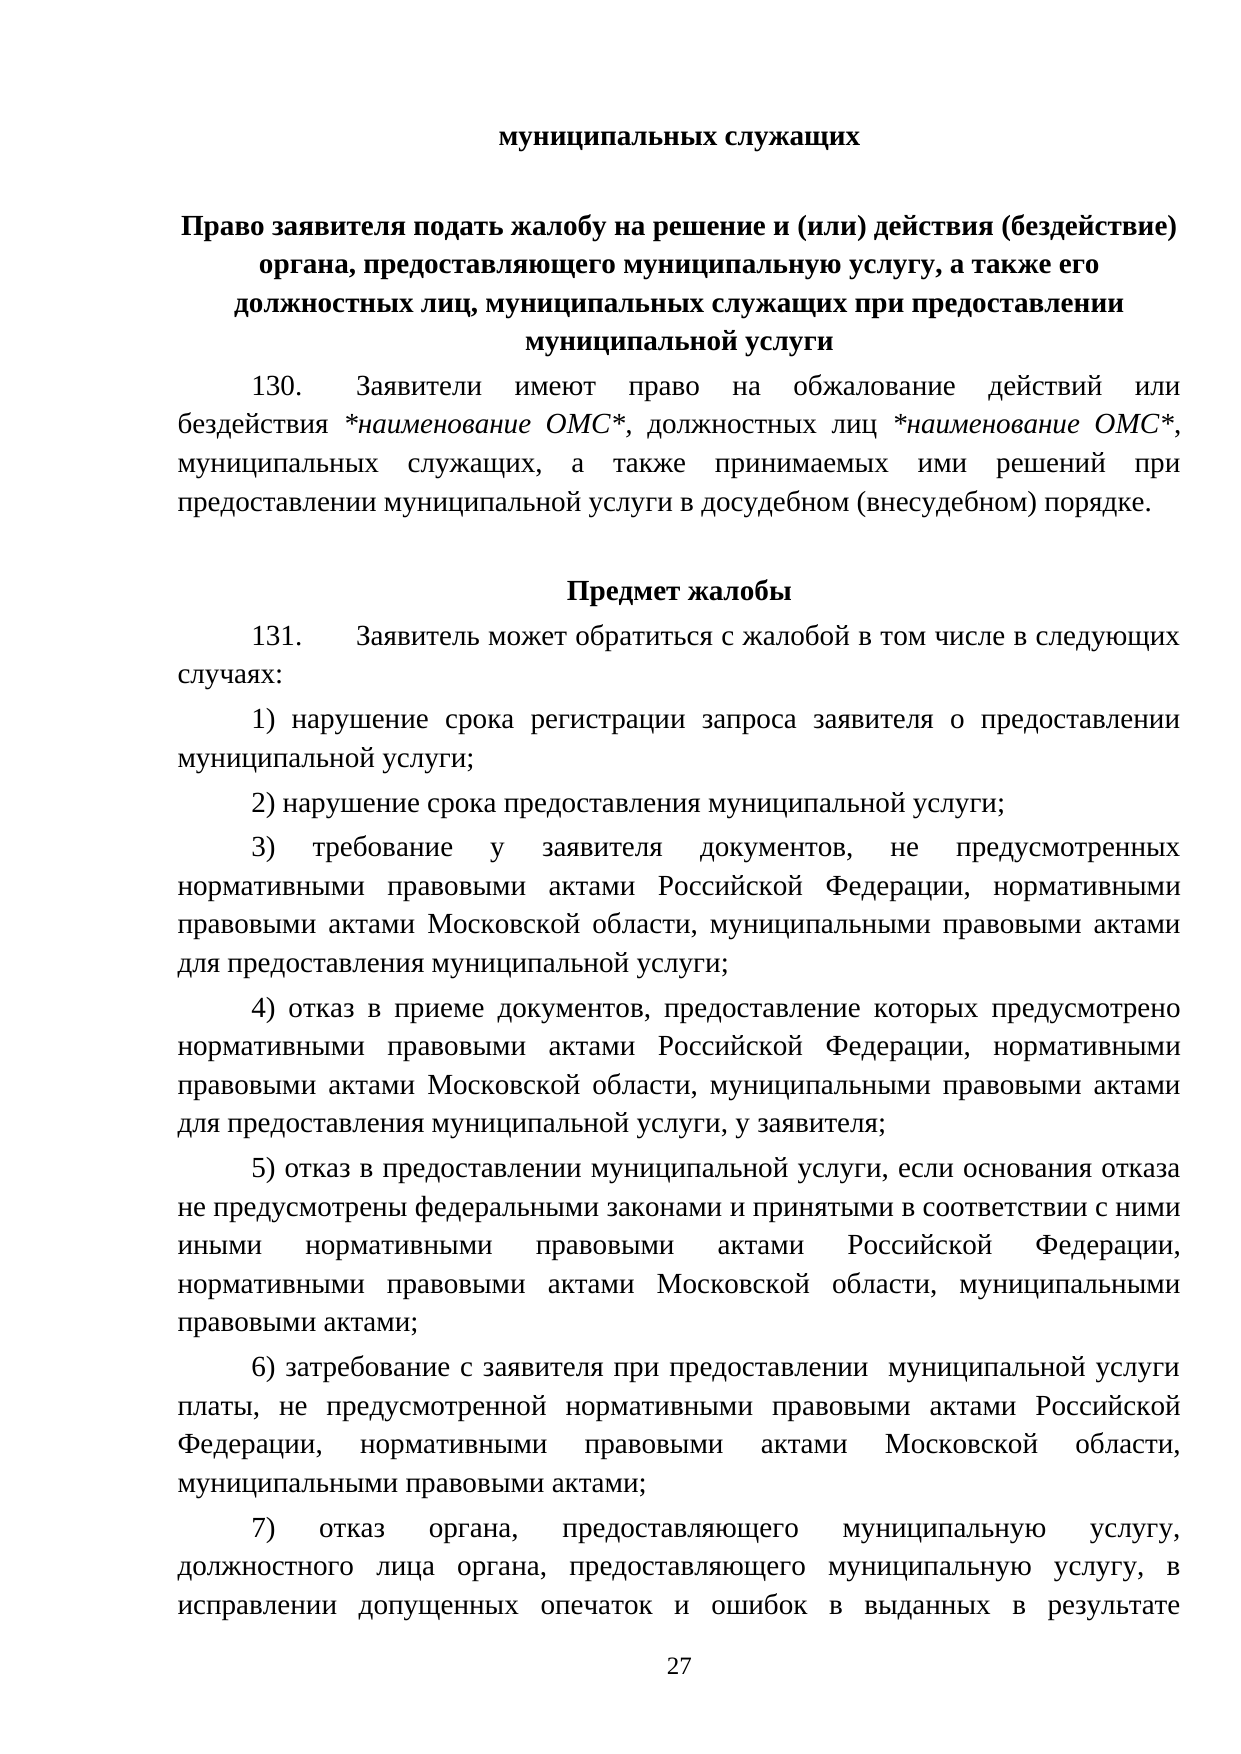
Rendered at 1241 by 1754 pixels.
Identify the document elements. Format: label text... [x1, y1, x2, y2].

text Предмет жалобы [177, 573, 1181, 607]
text 3) требование у заявителя документов, не предусмотренных нормативными правовыми актами Российской Федерации, нормативными правовыми актами Московской области, муниципальными правовыми актами для предоставления муниципальной услуги; [177, 829, 1181, 979]
text Право заявителя подать жалобу на решение и (или) действия (бездействие) органа, предоставляющего муниципальную услугу, а также его должностных лиц, муниципальных служащих при предоставлении муниципальной услуги [177, 208, 1181, 357]
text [177, 118, 1181, 152]
text 2) нарушение срока предоставления муниципальной услуги; [177, 785, 1181, 818]
list Заявители имеют право на обжалование действий или бездействия *наименование ОМС*, должностных лиц *наименование ОМС*, муниципальных служащих, а также принимаемых ими решений при предоставлении муниципальной услуги в досудебном (внесудебном) порядке. [177, 368, 1181, 517]
text 1) нарушение срока регистрации запроса заявителя о предоставлении муниципальной услуги; [177, 701, 1181, 773]
text 4) отказ в приеме документов, предоставление которых предусмотрено нормативными правовыми актами Российской Федерации, нормативными правовыми актами Московской области, муниципальными правовыми актами для предоставления муниципальной услуги, у заявителя; [177, 990, 1181, 1139]
text 6) затребование с заявителя при предоставлении муниципальной услуги платы, не предусмотренной нормативными правовыми актами Российской Федерации, нормативными правовыми актами Московской области, муниципальными правовыми актами; [177, 1349, 1181, 1498]
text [177, 1510, 1181, 1620]
text 5) отказ в предоставлении муниципальной услуги, если основания отказа не предусмотрены федеральными законами и принятыми в соответствии с ними иными нормативными правовыми актами Российской Федерации, нормативными правовыми актами Московской области, муниципальными правовыми актами; [177, 1150, 1181, 1338]
list Заявитель может обратиться с жалобой в том числе в следующих случаях: [177, 618, 1181, 690]
